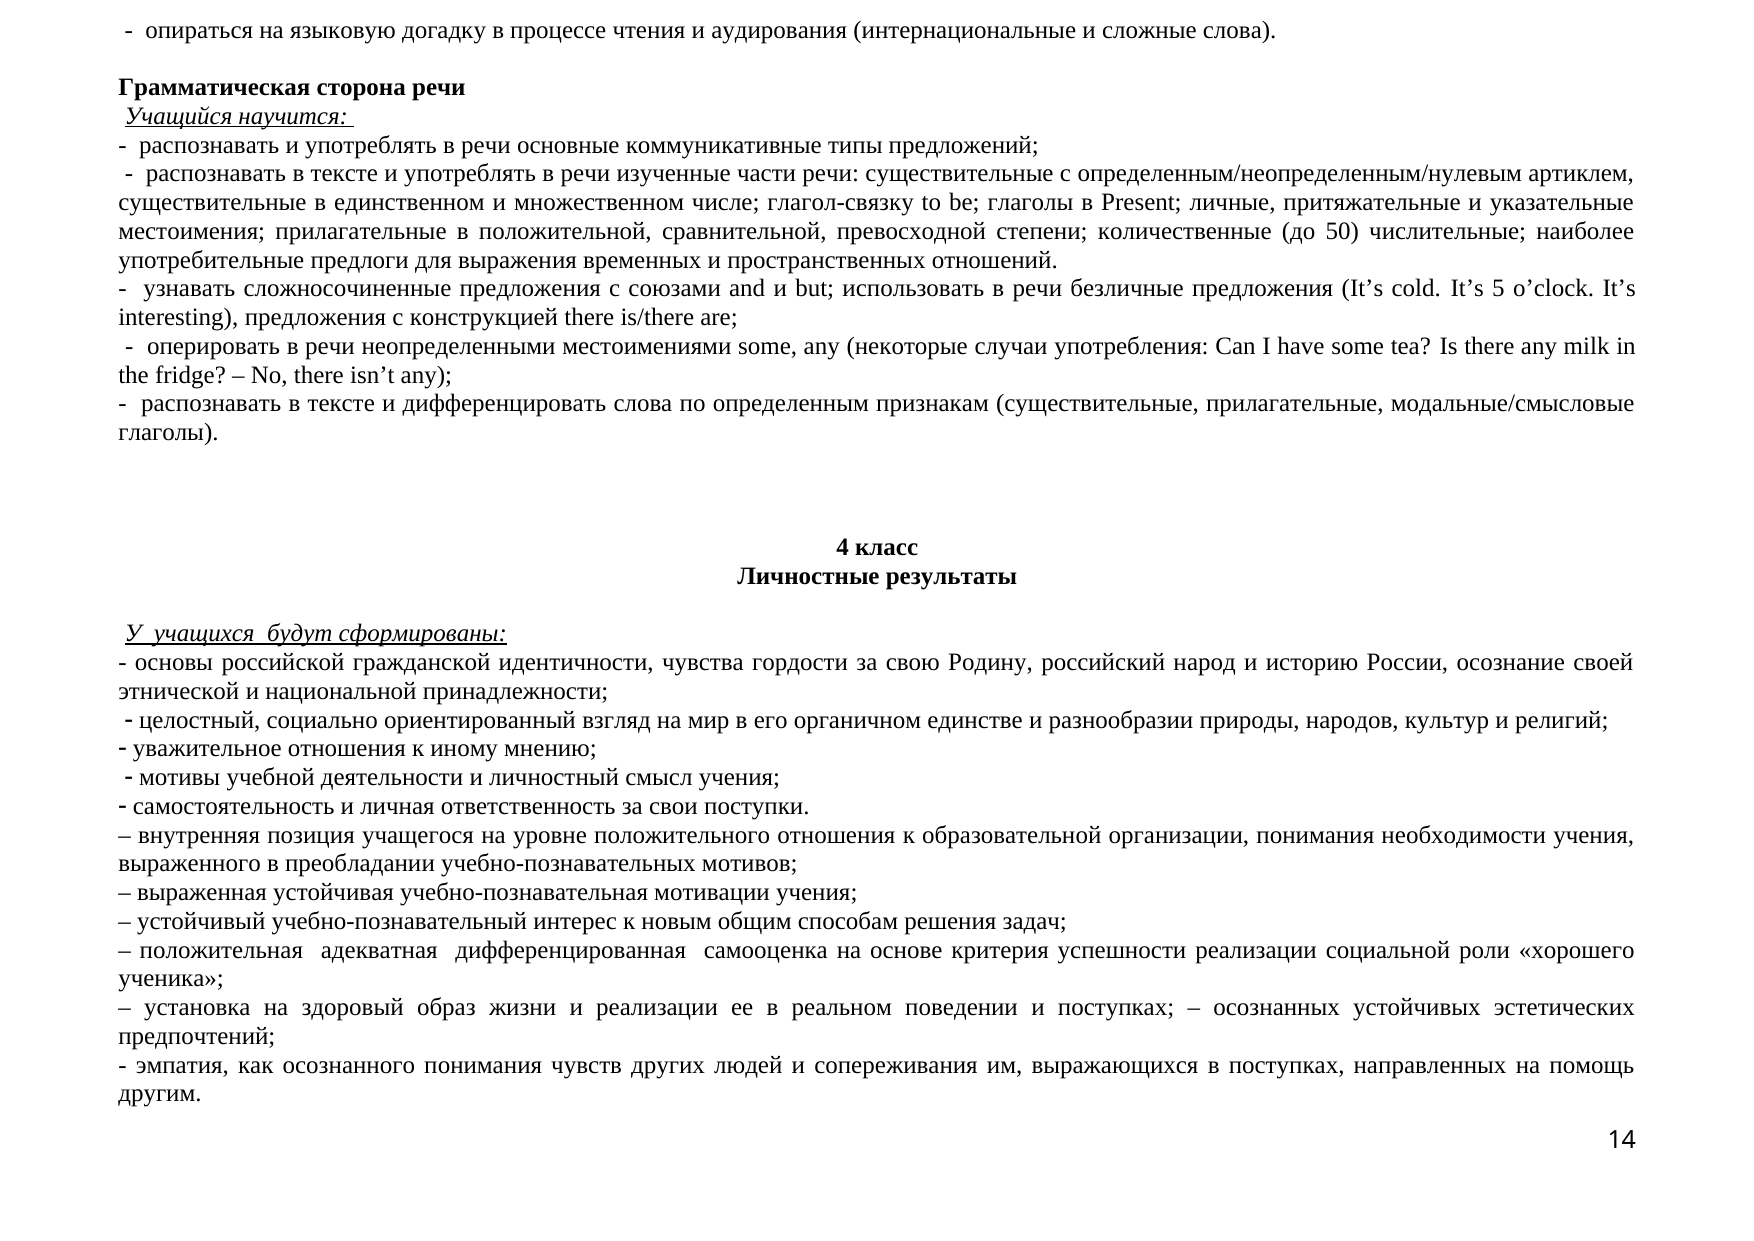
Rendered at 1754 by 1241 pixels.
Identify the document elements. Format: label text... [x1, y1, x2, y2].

text - основы российской гражданской идентичности, чувства гордости за свою Родину, российский народ и историю России, осознание своей этнической и национальной принадлежности; [118, 647, 1636, 705]
text мотивы учебной деятельности и личностный смысл учения; [118, 762, 1636, 791]
text - опираться на языковую догадку в процессе чтения и аудирования (интернациональные и сложные слова). [118, 15, 1636, 43]
text – устойчивый учебно-познавательный интерес к новым общим способам решения задач; [118, 906, 1636, 935]
text - распознавать и употреблять в речи основные коммуникативные типы предложений; [118, 130, 1636, 158]
text 4 класс [118, 532, 1636, 561]
text – установка на здоровый образ жизни и реализации ее в реальном поведении и поступках; – осознанных устойчивых эстетических предпочтений; [118, 992, 1636, 1050]
text – положительная адекватная дифференцированная самооценка на основе критерия успешности реализации социальной роли «хорошего ученика»; [118, 935, 1636, 992]
text - распознавать в тексте и употреблять в речи изученные части речи: существительные с определенным/неопределенным/нулевым артиклем, существительные в единственном и множественном числе; глагол-связку to be; глаголы в Present; личные, притяжательные и указательные местоимения; прилагательные в положительной, сравнительной, превосходной степени; количественные (до 50) числительные; наиболее употребительные предлоги для выражения временных и пространственных отношений. [118, 158, 1636, 273]
text – внутренняя позиция учащегося на уровне положительного отношения к образовательной организации, понимания необходимости учения, выраженного в преобладании учебно-познавательных мотивов; [118, 820, 1636, 877]
text - оперировать в речи неопределенными местоимениями some, any (некоторые случаи употребления: Can I have some tea? Is there any milk in the fridge? – No, there isn’t any); [118, 331, 1636, 388]
text - узнавать сложносочиненные предложения с союзами and и but; использовать в речи безличные предложения (It’s cold. It’s 5 o’clock. It’s interesting), предложения с конструкцией there is/there are; [118, 273, 1636, 331]
text самостоятельность и личная ответственность за свои поступки. [118, 791, 1636, 820]
text уважительное отношения к иному мнению; [118, 733, 1636, 762]
text Личностные результаты [118, 561, 1636, 590]
text целостный, социально ориентированный взгляд на мир в его органичном единстве и разнообразии природы, народов, культур и религий; [118, 705, 1636, 733]
text У учащихся будут сформированы: [118, 618, 1636, 647]
text Грамматическая сторона речи [118, 72, 1636, 101]
text - эмпатия, как осознанного понимания чувств других людей и сопереживания им, выражающихся в поступках, направленных на помощь другим. [118, 1050, 1636, 1107]
text – выраженная устойчивая учебно-познавательная мотивации учения; [118, 877, 1636, 906]
text Учащийся научится: [118, 101, 1636, 130]
text - распознавать в тексте и дифференцировать слова по определенным признакам (существительные, прилагательные, модальные/смысловые глаголы). [118, 388, 1636, 446]
